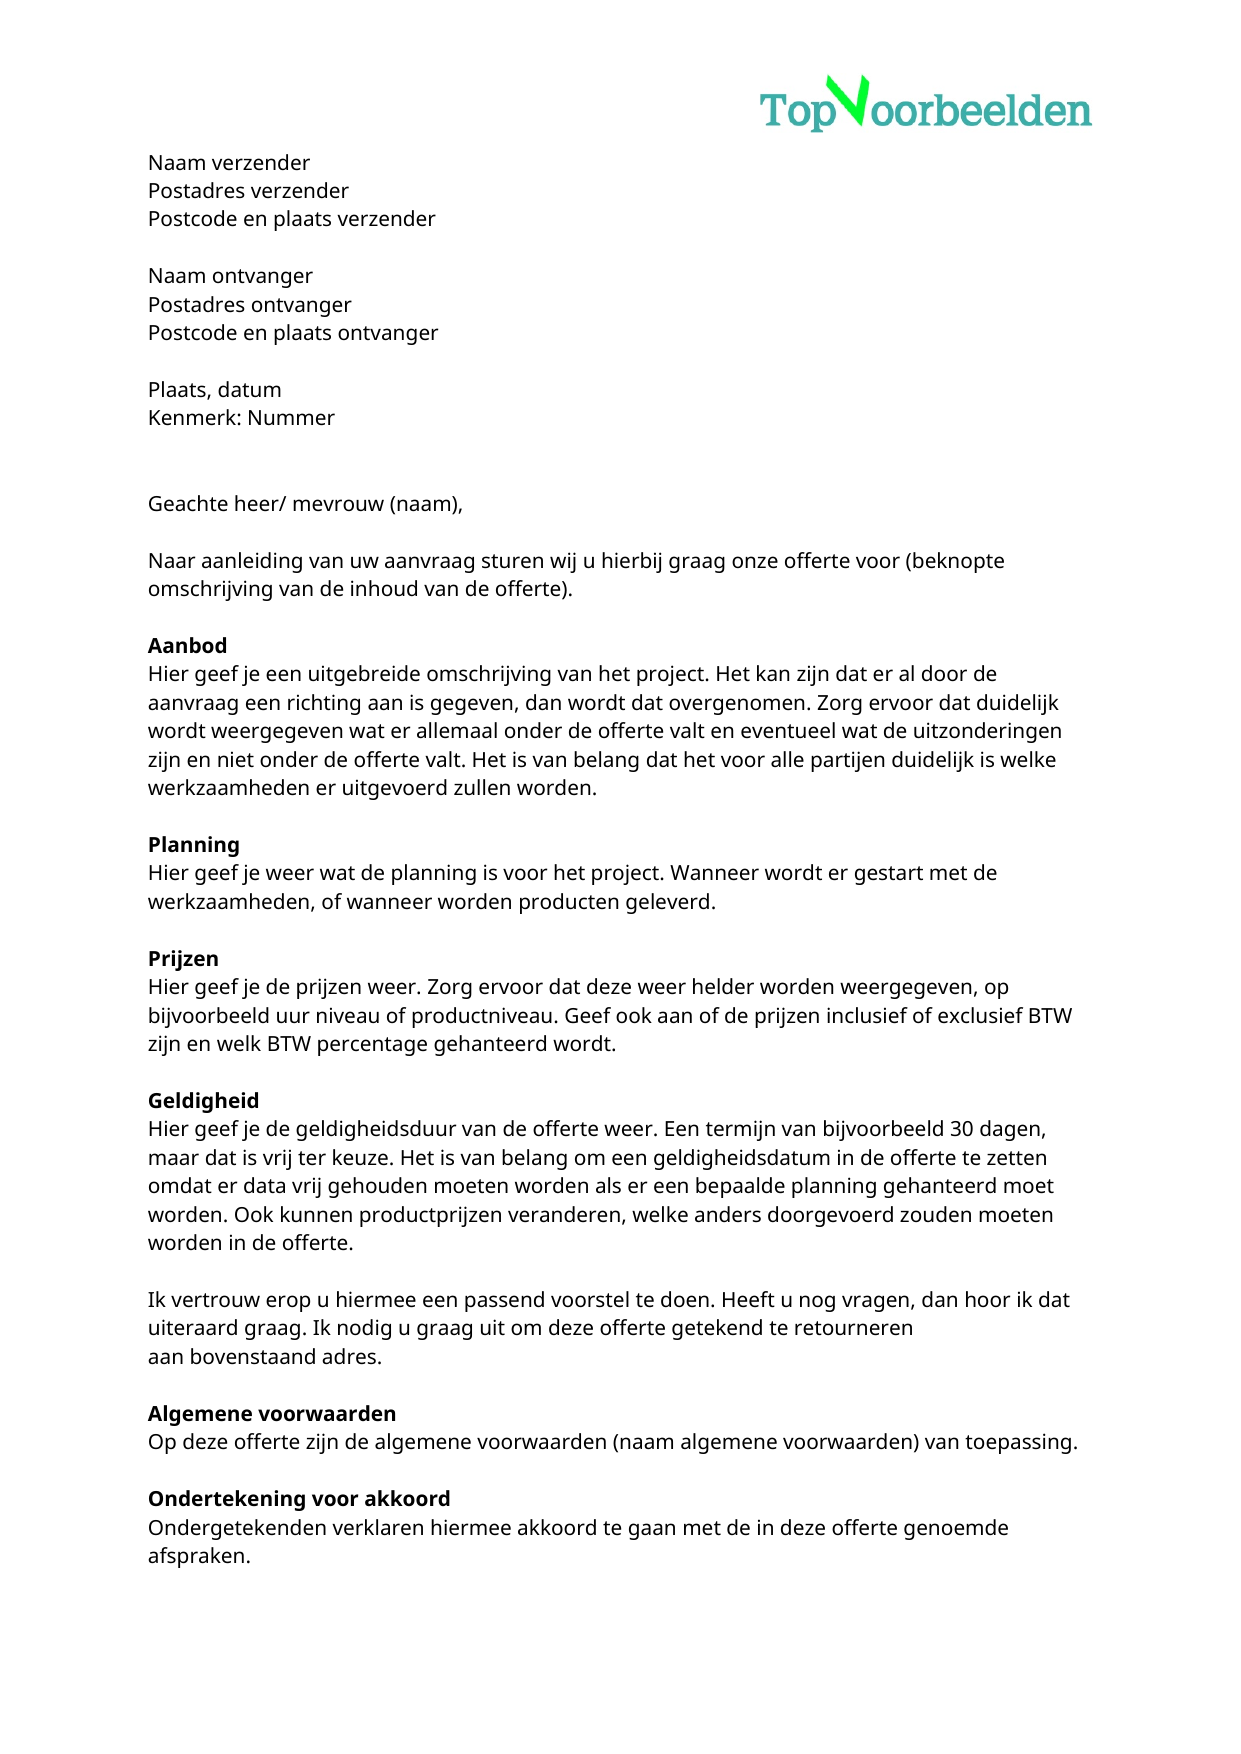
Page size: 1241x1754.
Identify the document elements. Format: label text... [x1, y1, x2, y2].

text Op deze offerte zijn de algemene voorwaarden (naam algemene voorwaarden) van toepassing. [148, 1427, 1093, 1456]
text Prijzen [148, 944, 1093, 972]
text Geachte heer/ mevrouw (naam), [148, 489, 1093, 517]
text Ondergetekenden verklaren hiermee akkoord te gaan met de in deze offerte genoemde afspraken. [148, 1513, 1093, 1569]
text Hier geef je een uitgebreide omschrijving van het project. Het kan zijn dat er al door de aanvraag een richting aan is gegeven, dan wordt dat overgenomen. Zorg ervoor dat duidelijk wordt weergegeven wat er allemaal onder de offerte valt en eventueel wat de uitzonderingen zijn en niet onder de offerte valt. Het is van belang dat het voor alle partijen duidelijk is welke werkzaamheden er uitgevoerd zullen worden. [148, 659, 1093, 802]
picture [759, 73, 1093, 133]
text Naam ontvanger [148, 261, 1093, 290]
text Algemene voorwaarden [148, 1399, 1093, 1427]
text Postadres verzender [148, 176, 1093, 204]
text Postcode en plaats verzender [148, 204, 1093, 233]
text Aanbod [148, 631, 1093, 659]
text Postcode en plaats ontvanger [148, 318, 1093, 347]
text Ondertekening voor akkoord [148, 1484, 1093, 1513]
text Plaats, datum [148, 375, 1093, 403]
text Hier geef je weer wat de planning is voor het project. Wanneer wordt er gestart met de werkzaamheden, of wanneer worden producten geleverd. [148, 858, 1093, 915]
text Naar aanleiding van uw aanvraag sturen wij u hierbij graag onze offerte voor (beknopte omschrijving van de inhoud van de offerte). [148, 546, 1093, 603]
text Geldigheid [148, 1086, 1093, 1114]
text Hier geef je de prijzen weer. Zorg ervoor dat deze weer helder worden weergegeven, op bijvoorbeeld uur niveau of productniveau. Geef ook aan of de prijzen inclusief of exclusief BTW zijn en welk BTW percentage gehanteerd wordt. [148, 972, 1093, 1058]
text Ik vertrouw erop u hiermee een passend voorstel te doen. Heeft u nog vragen, dan hoor ik dat uiteraard graag. Ik nodig u graag uit om deze offerte getekend te retourneren [148, 1285, 1093, 1342]
text Postadres ontvanger [148, 290, 1093, 318]
text Naam verzender [148, 148, 1093, 176]
text Planning [148, 830, 1093, 858]
text Hier geef je de geldigheidsduur van de offerte weer. Een termijn van bijvoorbeeld 30 dagen, maar dat is vrij ter keuze. Het is van belang om een geldigheidsdatum in de offerte te zetten omdat er data vrij gehouden moeten worden als er een bepaalde planning gehanteerd moet worden. Ook kunnen productprijzen veranderen, welke anders doorgevoerd zouden moeten worden in de offerte. [148, 1114, 1093, 1257]
text aan bovenstaand adres. [148, 1342, 1093, 1370]
text Kenmerk: Nummer [148, 403, 1093, 432]
